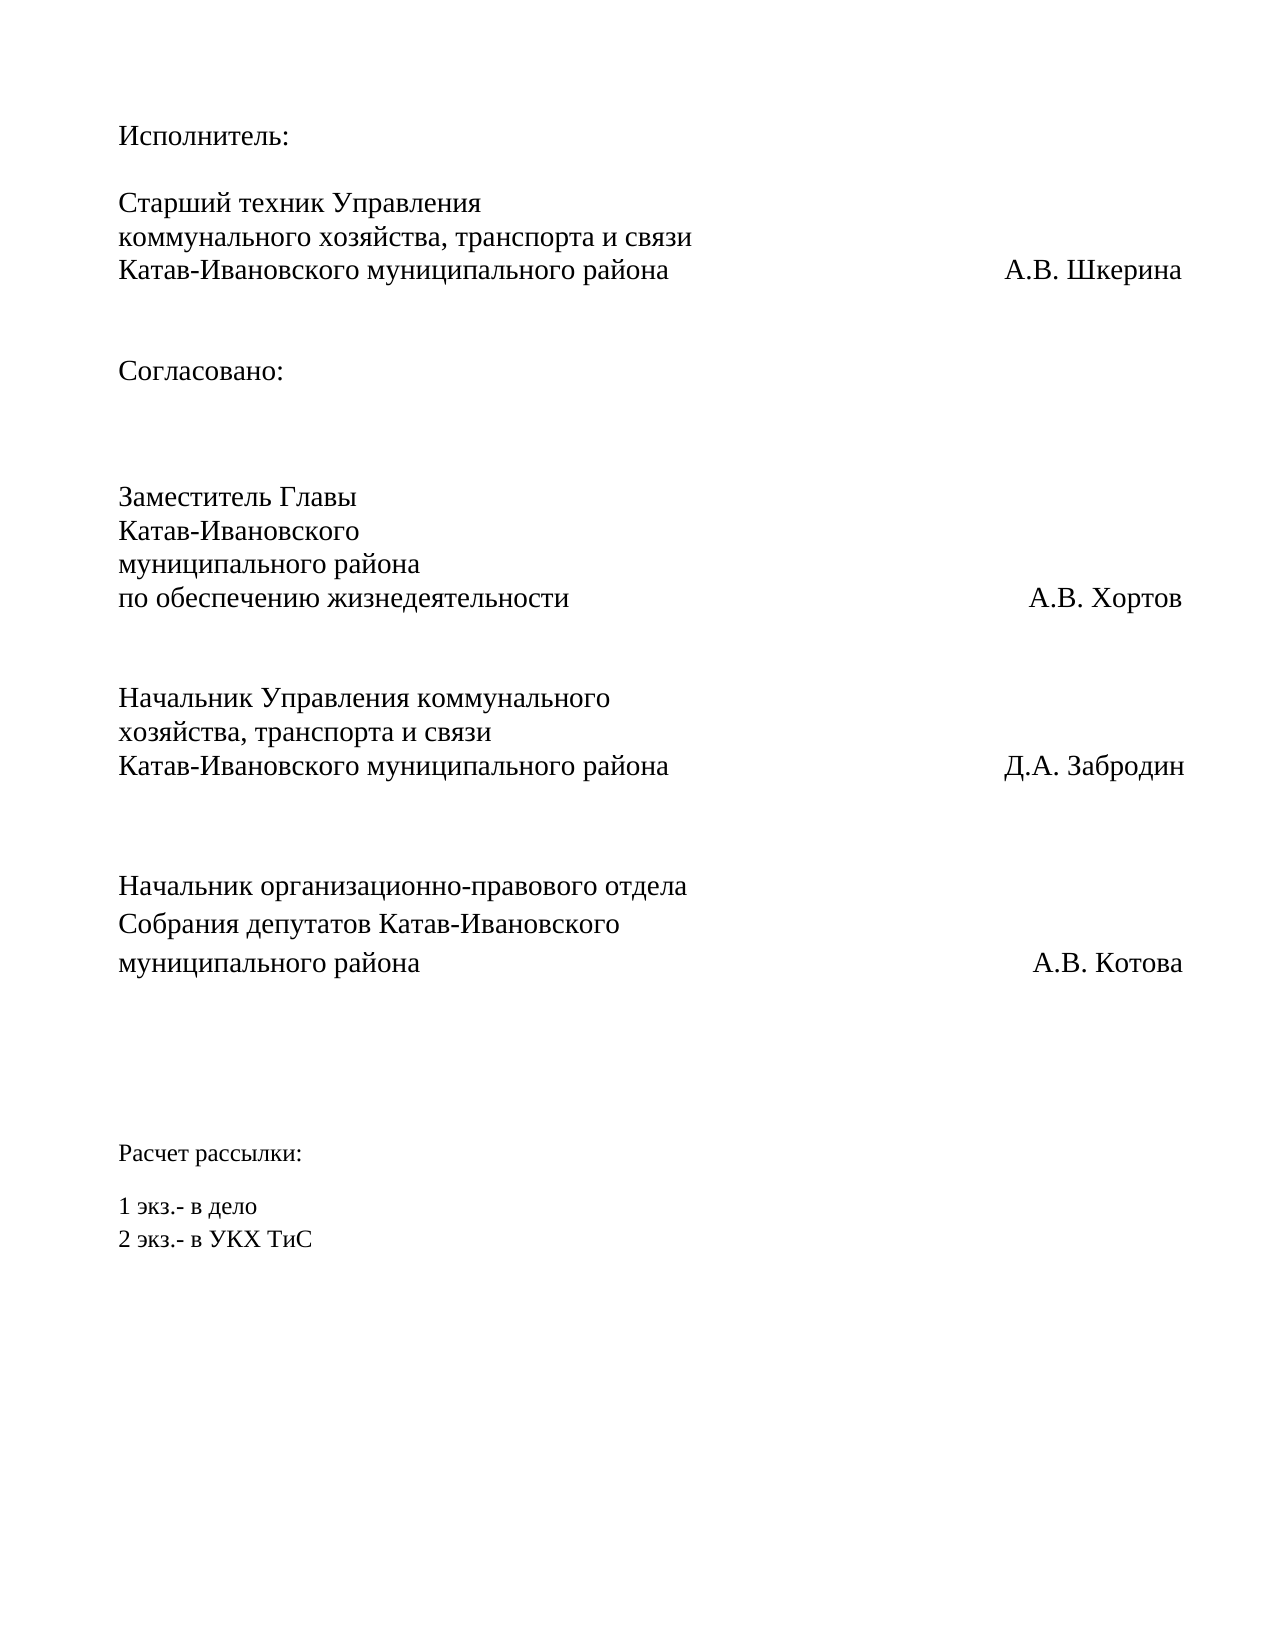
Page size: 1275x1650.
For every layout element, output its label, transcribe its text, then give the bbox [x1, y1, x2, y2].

text Заместитель Главы [118, 479, 1186, 513]
text хозяйства, транспорта и связи [118, 714, 1186, 748]
text коммунального хозяйства, транспорта и связи [118, 219, 1186, 252]
text Согласовано: [118, 353, 1186, 386]
text Катав-Ивановского [118, 513, 1186, 546]
text Собрания депутатов Катав-Ивановского [118, 906, 1186, 940]
text Катав-Ивановского муниципального района Д.А. Забродин [118, 748, 1186, 781]
text Катав-Ивановского муниципального района А.В. Шкерина [118, 252, 1186, 286]
text 2 экз.- в УКХ ТиС [118, 1224, 1186, 1253]
text Расчет рассылки: [118, 1138, 1186, 1166]
text 1 экз.- в дело [118, 1191, 1186, 1220]
text Исполнитель: [118, 118, 1186, 152]
text по обеспечению жизнедеятельности А.В. Хортов [118, 580, 1186, 613]
text Начальник организационно-правового отдела [118, 868, 1186, 901]
text муниципального района [118, 546, 1186, 580]
text Старший техник Управления [118, 185, 1186, 219]
text Начальник Управления коммунального [118, 681, 1186, 714]
text муниципального района А.В. Котова [118, 945, 1186, 978]
